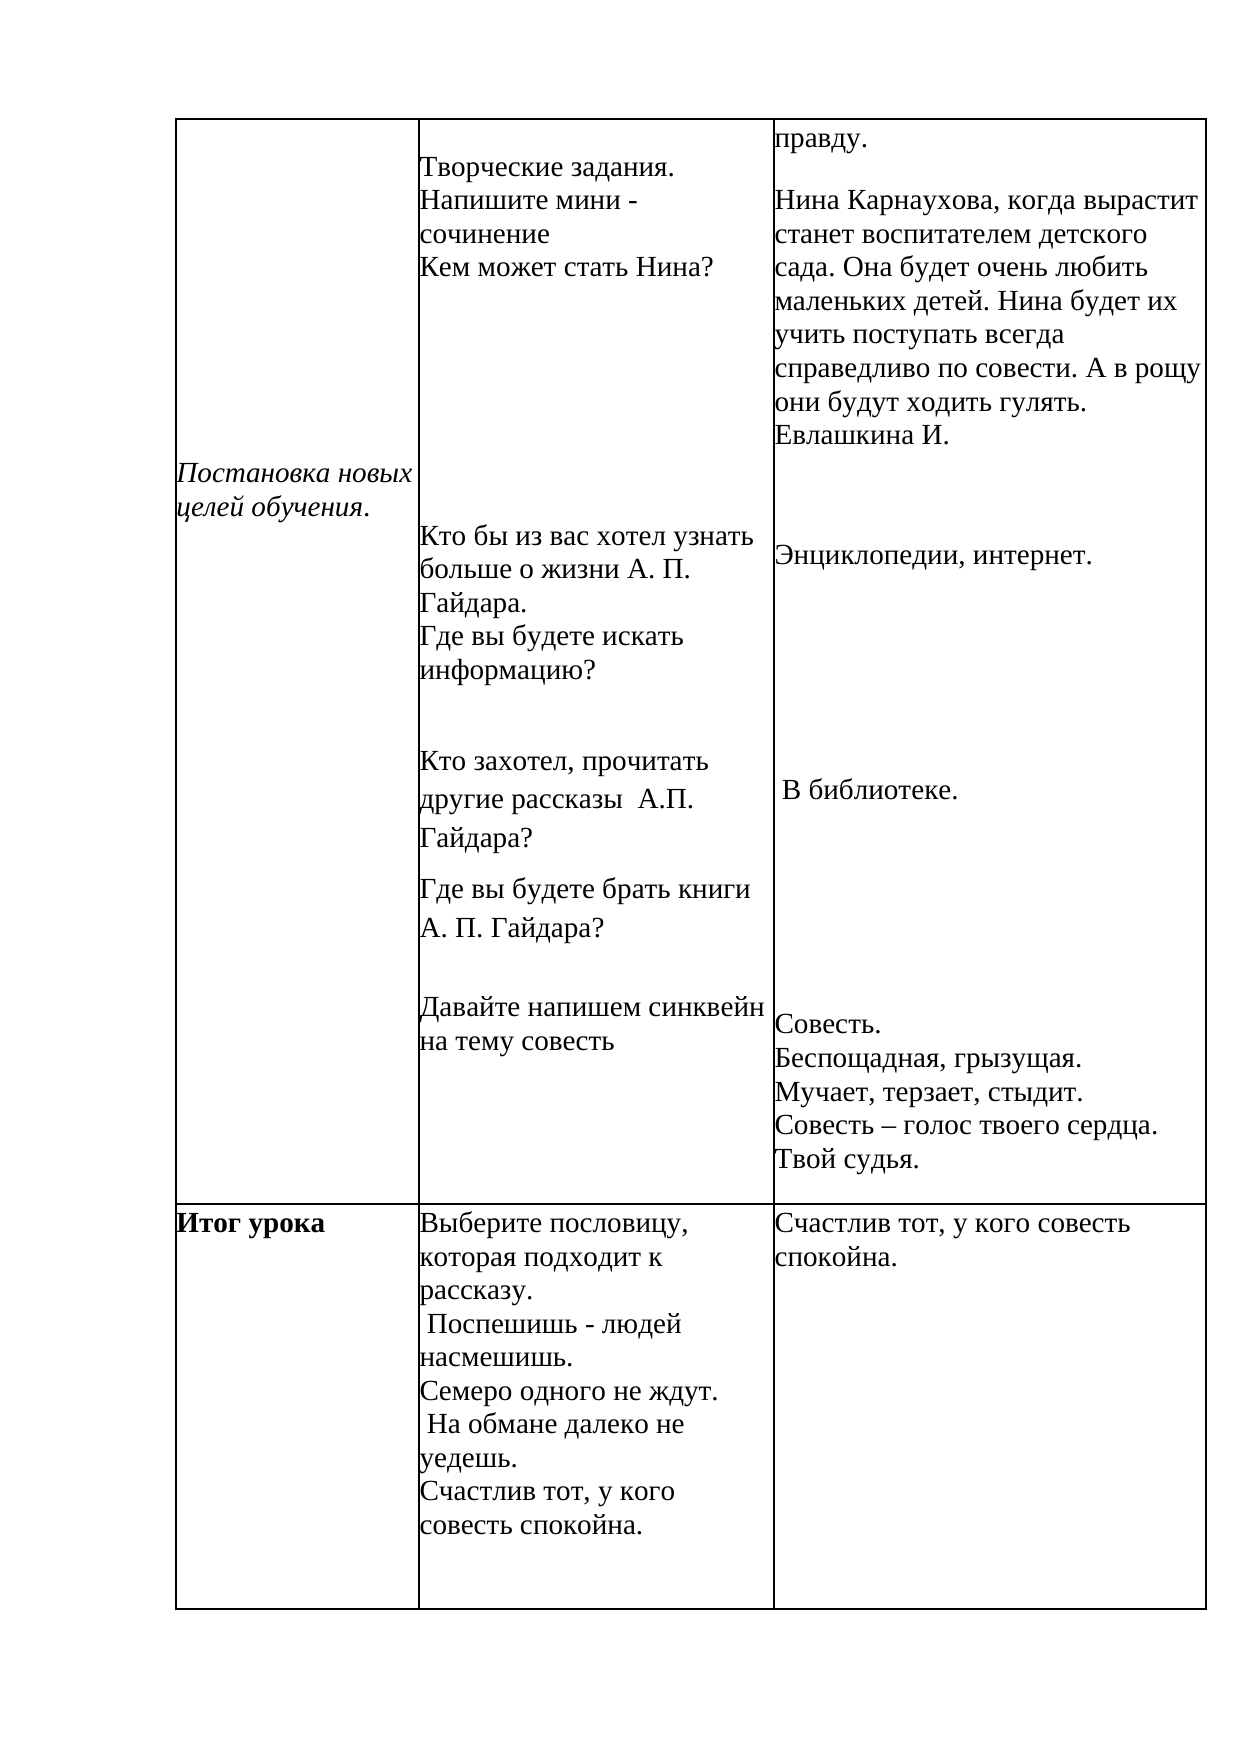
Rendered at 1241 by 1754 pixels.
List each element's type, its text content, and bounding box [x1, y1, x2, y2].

table_cell Итог урока [177, 1205, 418, 1608]
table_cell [775, 1205, 1205, 1608]
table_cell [420, 120, 773, 1203]
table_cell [775, 120, 1205, 1203]
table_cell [177, 120, 418, 1203]
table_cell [420, 1205, 773, 1608]
